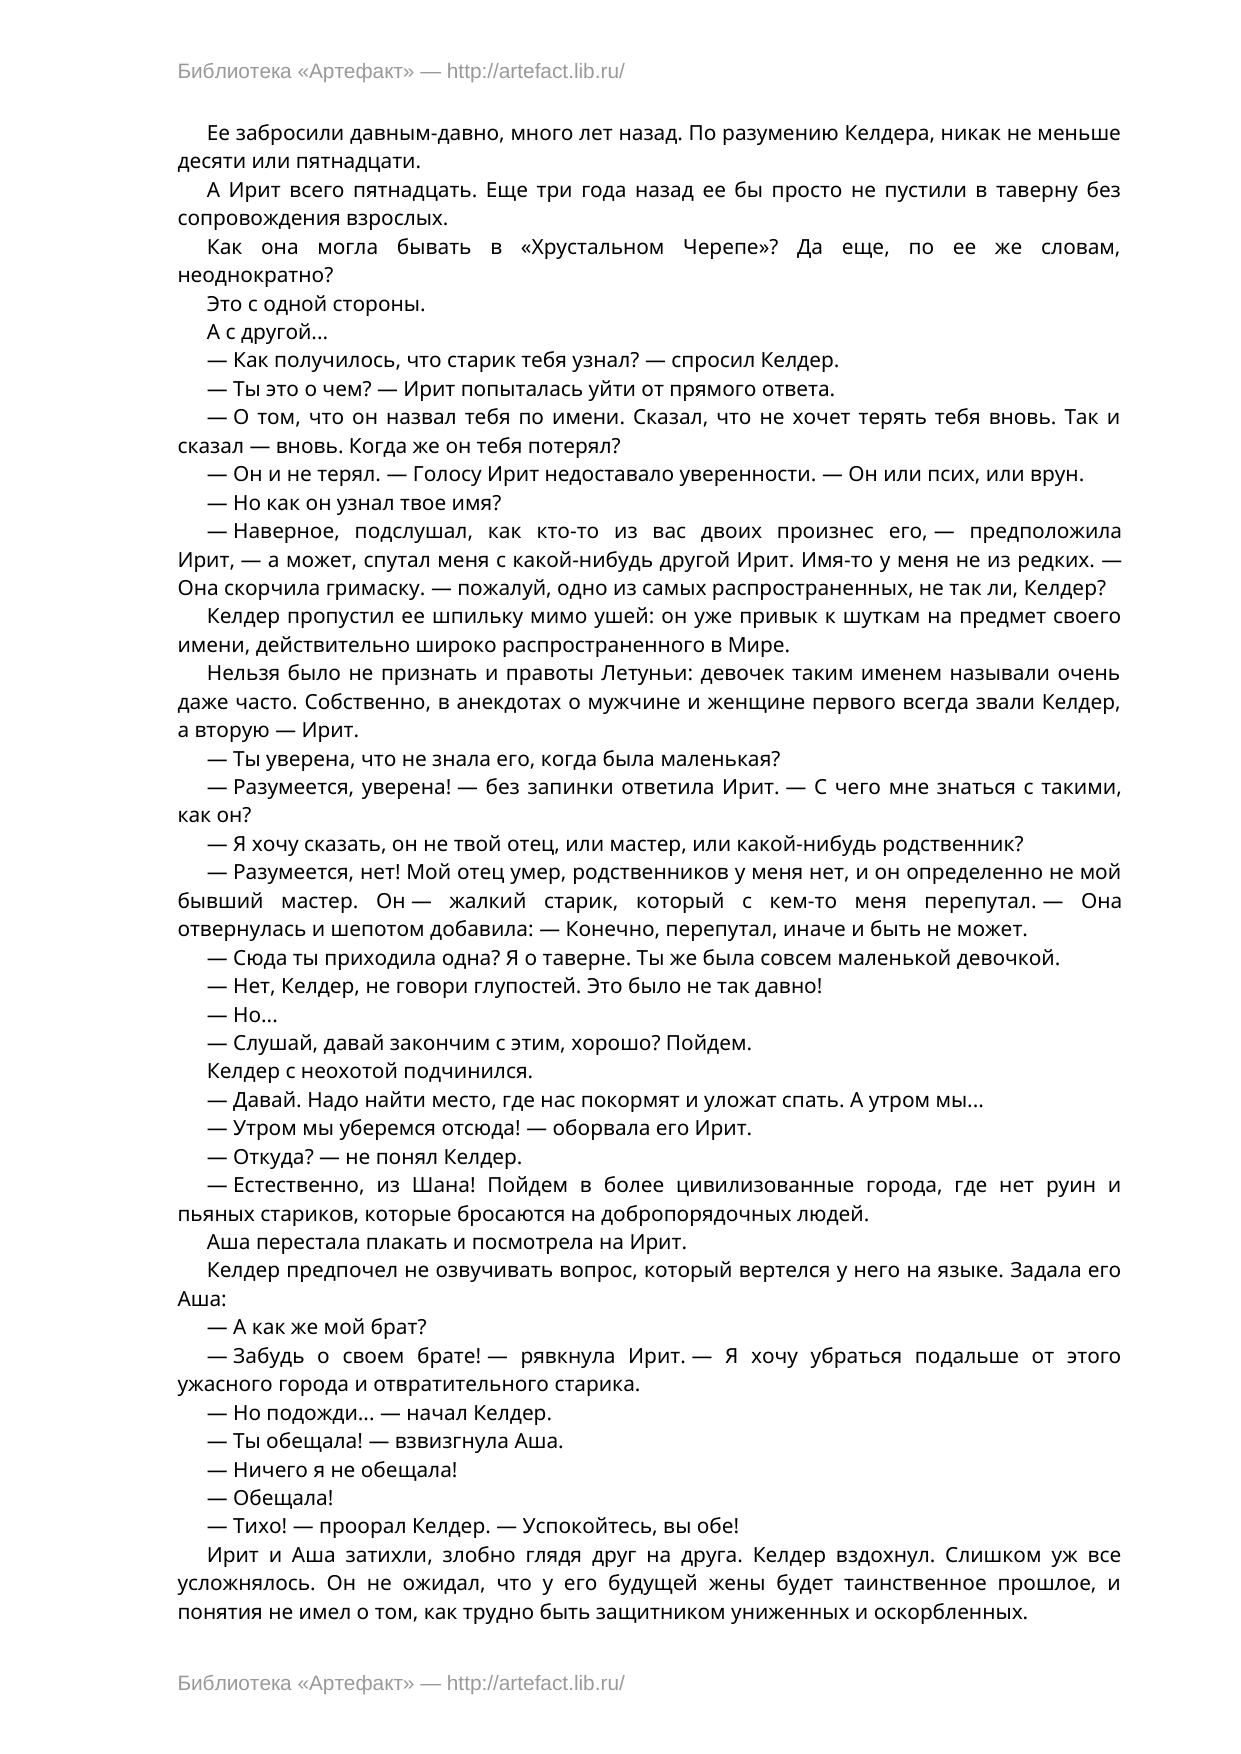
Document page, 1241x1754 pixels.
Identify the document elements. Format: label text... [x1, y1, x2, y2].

text — Утром мы уберемся отсюда! — оборвала его Ирит. [177, 1113, 1122, 1142]
text — Слушай, давай закончим с этим, хорошо? Пойдем. [177, 1028, 1122, 1057]
text — Разумеется, уверена! — без запинки ответила Ирит. — С чего мне знаться с такими, как он? [177, 772, 1122, 829]
text — Но подожди... — начал Келдер. [177, 1398, 1122, 1426]
text — Я хочу сказать, он не твой отец, или мастер, или какой-нибудь родственник? [177, 829, 1122, 857]
text — Разумеется, нет! Мой отец умер, родственников у меня нет, и он определенно не мой бывший мастер. Он — жалкий старик, который с кем-то меня перепутал. — Она отвернулась и шепотом добавила: — Конечно, перепутал, иначе и быть не может. [177, 857, 1122, 943]
text — Забудь о своем брате! — рявкнула Ирит. — Я хочу убраться подальше от этого ужасного города и отвратительного старика. [177, 1341, 1122, 1398]
text — Наверное, подслушал, как кто-то из вас двоих произнес его, — предположила Ирит, — а может, спутал меня с какой-нибудь другой Ирит. Имя-то у меня не из редких. — Она скорчила гримаску. — пожалуй, одно из самых распространенных, не так ли, Келдер? [177, 516, 1122, 602]
text — Давай. Надо найти место, где нас покормят и уложат спать. А утром мы... [177, 1085, 1122, 1113]
text — А как же мой брат? [177, 1312, 1122, 1341]
text А Ирит всего пятнадцать. Еще три года назад ее бы просто не пустили в таверну без сопровождения взрослых. [177, 175, 1122, 232]
text Келдер предпочел не озвучивать вопрос, который вертелся у него на языке. Задала его Аша: [177, 1256, 1122, 1312]
text Как она могла бывать в «Хрустальном Черепе»? Да еще, по ее же словам, неоднократно? [177, 232, 1122, 289]
text — Обещала! [177, 1483, 1122, 1512]
text — Ты обещала! — взвизгнула Аша. [177, 1426, 1122, 1455]
text Аша перестала плакать и посмотрела на Ирит. [177, 1227, 1122, 1256]
text — Откуда? — не понял Келдер. [177, 1142, 1122, 1170]
text — Но как он узнал твое имя? [177, 488, 1122, 516]
text — Нет, Келдер, не говори глупостей. Это было не так давно! [177, 971, 1122, 1000]
text — Как получилось, что старик тебя узнал? — спросил Келдер. [177, 346, 1122, 374]
text Ирит и Аша затихли, злобно глядя друг на друга. Келдер вздохнул. Слишком уж все усложнялось. Он не ожидал, что у его будущей жены будет таинственное прошлое, и понятия не имел о том, как трудно быть защитником униженных и оскорбленных. [177, 1540, 1122, 1625]
text Келдер пропустил ее шпильку мимо ушей: он уже привык к шуткам на предмет своего имени, действительно широко распространенного в Мире. [177, 602, 1122, 658]
text Нельзя было не признать и правоты Летуньи: девочек таким именем называли очень даже часто. Собственно, в анекдотах о мужчине и женщине первого всегда звали Келдер, а вторую — Ирит. [177, 658, 1122, 744]
text Ее забросили давным-давно, много лет назад. По разумению Келдера, никак не меньше десяти или пятнадцати. [177, 118, 1122, 175]
text — Но... [177, 1000, 1122, 1028]
text — Ты это о чем? — Ирит попыталась уйти от прямого ответа. [177, 374, 1122, 402]
text — Естественно, из Шана! Пойдем в более цивилизованные города, где нет руин и пьяных стариков, которые бросаются на добропорядочных людей. [177, 1170, 1122, 1227]
text — Ничего я не обещала! [177, 1455, 1122, 1483]
text — Сюда ты приходила одна? Я о таверне. Ты же была совсем маленькой девочкой. [177, 943, 1122, 971]
text — Тихо! — проорал Келдер. — Успокойтесь, вы обе! [177, 1512, 1122, 1540]
text Это с одной стороны. [177, 289, 1122, 317]
text А с другой... [177, 317, 1122, 346]
text Келдер с неохотой подчинился. [177, 1057, 1122, 1085]
text — О том, что он назвал тебя по имени. Сказал, что не хочет терять тебя вновь. Так и сказал — вновь. Когда же он тебя потерял? [177, 402, 1122, 459]
text — Ты уверена, что не знала его, когда была маленькая? [177, 744, 1122, 772]
text — Он и не терял. — Голосу Ирит недоставало уверенности. — Он или псих, или врун. [177, 459, 1122, 488]
